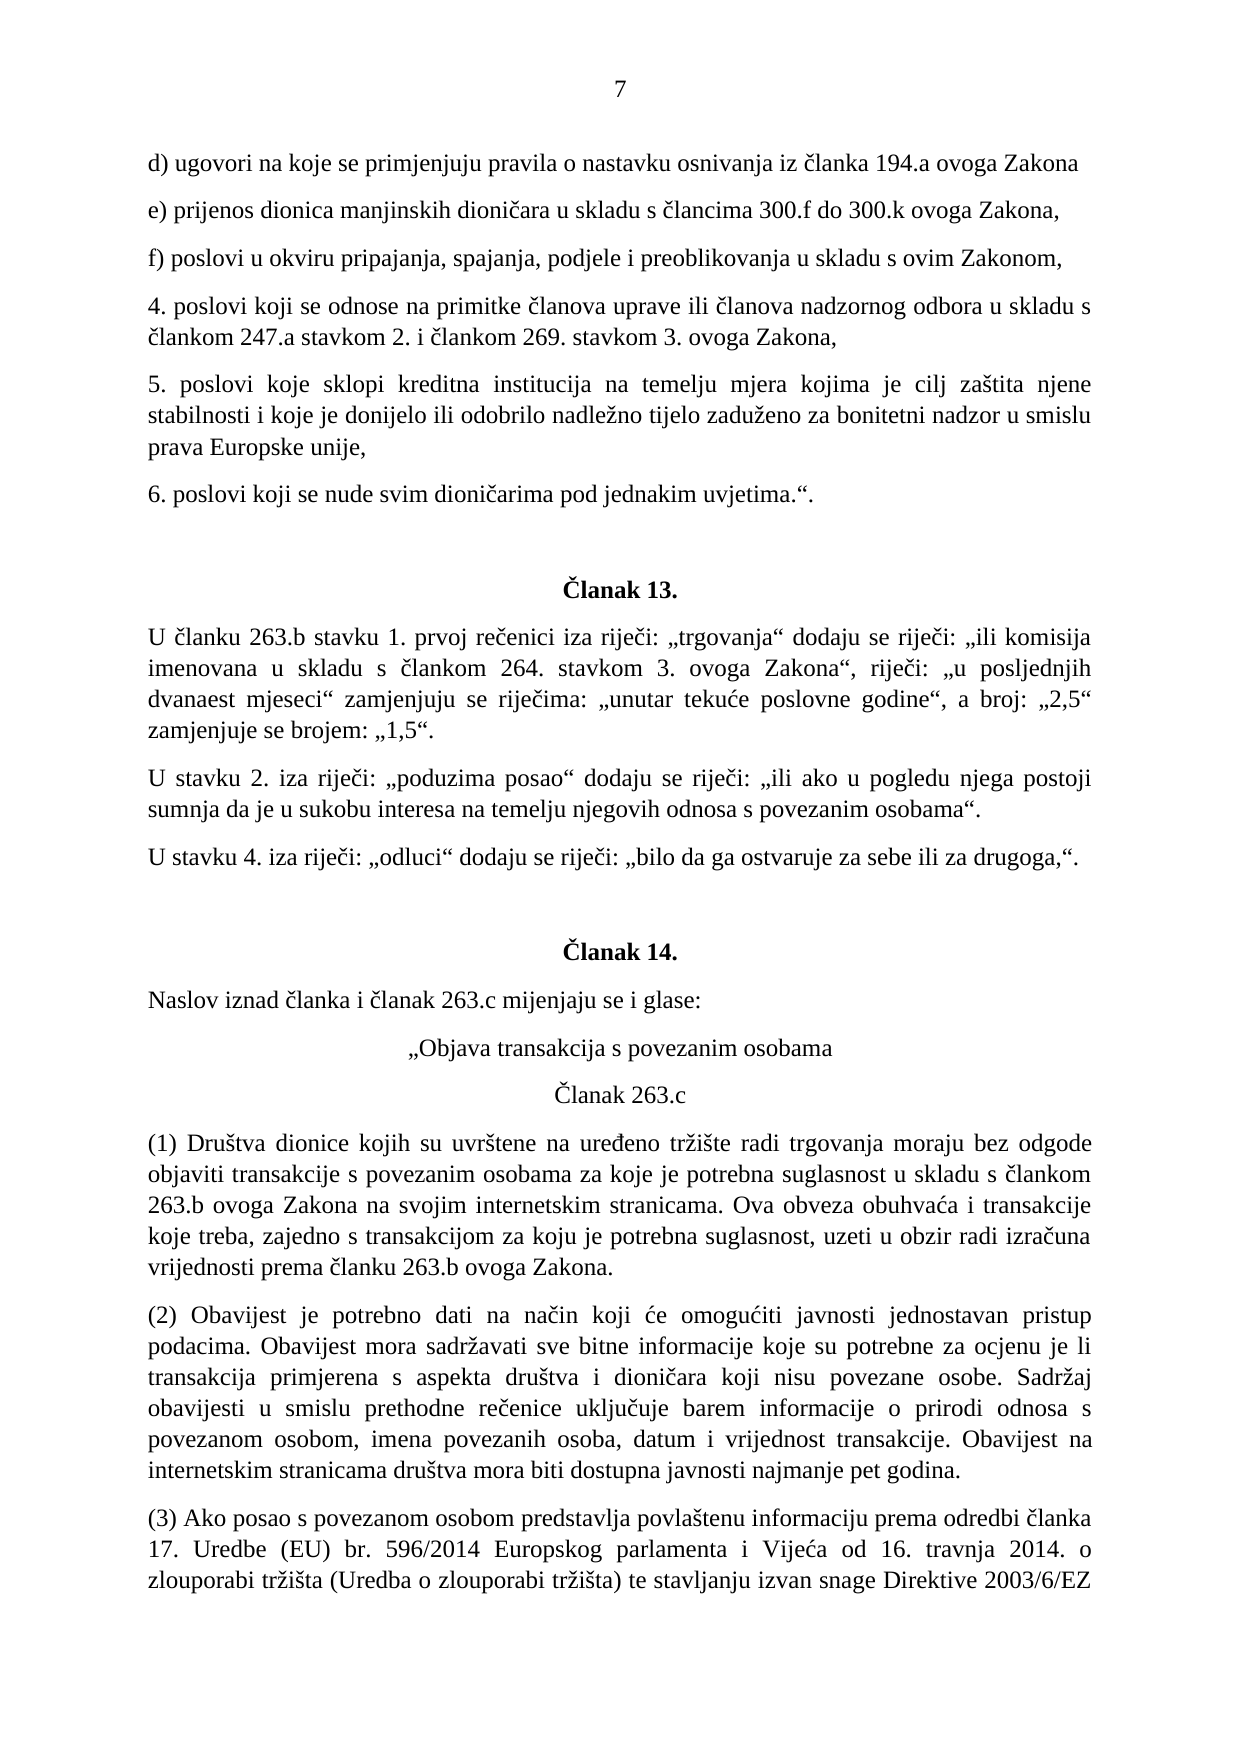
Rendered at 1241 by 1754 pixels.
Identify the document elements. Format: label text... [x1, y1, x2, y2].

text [148, 1503, 1093, 1594]
text 5. poslovi koje sklopi kreditna institucija na temelju mjera kojima je cilj zaštita njene stabilnosti i koje je donijelo ili odobrilo nadležno tijelo zaduženo za bonitetni nadzor u smislu prava Europske unije, [148, 369, 1093, 460]
text (1) Društva dionice kojih su uvrštene na uređeno tržište radi trgovanja moraju bez odgode objaviti transakcije s povezanim osobama za koje je potrebna suglasnost u skladu s člankom 263.b ovoga Zakona na svojim internetskim stranicama. Ova obveza obuhvaća i transakcije koje treba, zajedno s transakcijom za koju je potrebna suglasnost, uzeti u obzir radi izračuna vrijednosti prema članku 263.b ovoga Zakona. [148, 1128, 1093, 1281]
text d) ugovori na koje se primjenjuju pravila o nastavku osnivanja iz članka 194.a ovoga Zakona [148, 148, 1093, 176]
text U članku 263.b stavku 1. prvoj rečenici iza riječi: „trgovanja“ dodaju se riječi: „ili komisija imenovana u skladu s člankom 264. stavkom 3. ovoga Zakona“, riječi: „u posljednjih dvanaest mjeseci“ zamjenjuju se riječima: „unutar tekuće poslovne godine“, a broj: „2,5“ zamjenjuje se brojem: „1,5“. [148, 622, 1093, 744]
text 6. poslovi koji se nude svim dioničarima pod jednakim uvjetima.“. [148, 479, 1093, 508]
text U stavku 2. iza riječi: „poduzima posao“ dodaju se riječi: „ili ako u pogledu njega postoji sumnja da je u sukobu interesa na temelju njegovih odnosa s povezanim osobama“. [148, 763, 1093, 823]
text (2) Obavijest je potrebno dati na način koji će omogućiti javnosti jednostavan pristup podacima. Obavijest mora sadržavati sve bitne informacije koje su potrebne za ocjenu je li transakcija primjerena s aspekta društva i dioničara koji nisu povezane osobe. Sadržaj obavijesti u smislu prethodne rečenice uključuje barem informacije o prirodi odnosa s povezanom osobom, imena povezanih osoba, datum i vrijednost transakcije. Obavijest na internetskim stranicama društva mora biti dostupna javnosti najmanje pet godina. [148, 1300, 1093, 1484]
text Naslov iznad članka i članak 263.c mijenjaju se i glase: [148, 985, 1093, 1014]
text f) poslovi u okviru pripajanja, spajanja, podjele i preoblikovanja u skladu s ovim Zakonom, [148, 243, 1093, 272]
text Članak 263.c [148, 1081, 1093, 1109]
text e) prijenos dionica manjinskih dioničara u skladu s člancima 300.f do 300.k ovoga Zakona, [148, 195, 1093, 224]
text Članak 13. [148, 575, 1093, 603]
text U stavku 4. iza riječi: „odluci“ dodaju se riječi: „bilo da ga ostvaruje za sebe ili za drugoga,“. [148, 842, 1093, 871]
text Članak 14. [148, 937, 1093, 966]
text „Objava transakcija s povezanim osobama [148, 1033, 1093, 1062]
text 4. poslovi koji se odnose na primitke članova uprave ili članova nadzornog odbora u skladu s člankom 247.a stavkom 2. i člankom 269. stavkom 3. ovoga Zakona, [148, 291, 1093, 351]
